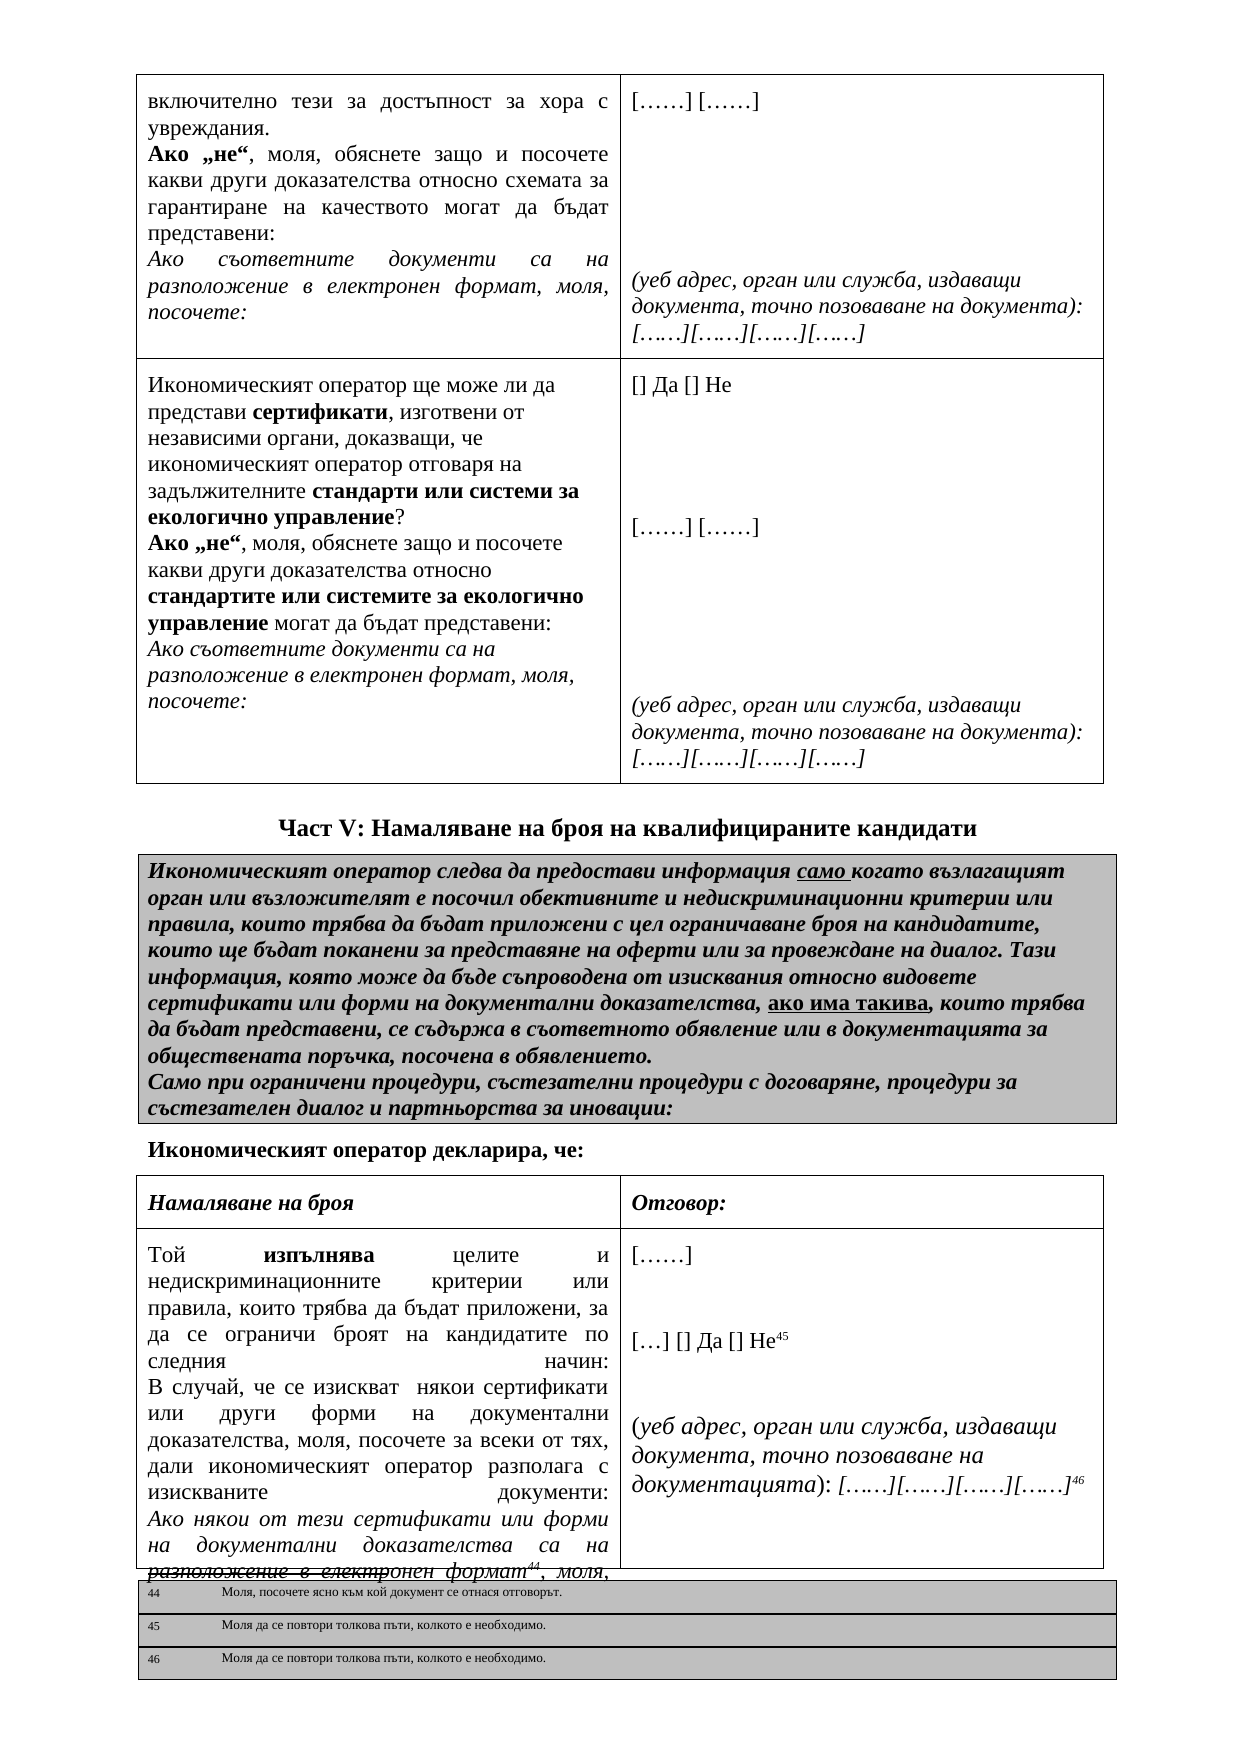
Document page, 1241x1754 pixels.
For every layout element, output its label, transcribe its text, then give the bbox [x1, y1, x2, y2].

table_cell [621, 75, 1103, 358]
text Икономическият оператор декларира, че: [148, 1136, 1108, 1163]
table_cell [137, 75, 620, 358]
table_header Намаляване на броя [137, 1176, 620, 1228]
table_cell [] Да [] Не [……] [……] (уеб адрес, орган или служба, издаващи документа, точно позоваване на документа): [……][……][……][……] [621, 359, 1103, 783]
table_cell [……] […] [] Да [] Не (уеб адрес, орган или служба, издаващи документа, точно позоваване на документацията): [……][……][……][……] [621, 1229, 1103, 1568]
text Икономическият оператор следва да предостави информация само когато възлагащият орган или възложителят е посочил обективните и недискриминационни критерии или правила, които трябва да бъдат приложени с цел ограничаване броя на кандидатите, които ще бъдат поканени за представяне на оферти или за провеждане на диалог. Тази информация, която може да бъде съпроводена от изисквания относно видовете сертификати или форми на документални доказателства, ако има такива, които трябва да бъдат представени, се съдържа в съответното обявление или в документацията за обществената поръчка, посочена в обявлението. Само при ограничени процедури, състезателни процедури с договаряне, процедури за състезателен диалог и партньорства за иновации: [139, 855, 1116, 1123]
table_cell Икономическият оператор ще може ли да представи сертификати, изготвени от независими органи, доказващи, че икономическият оператор отговаря на задължителните стандарти или системи за екологично управление? Ако „не“, моля, обяснете защо и посочете какви други доказателства относно стандартите или системите за екологично управление могат да бъдат представени: Ако съответните документи са на разположение в електронен формат, моля, посочете: [137, 359, 620, 783]
table_header Отговор: [621, 1176, 1103, 1228]
table_cell Той изпълнява целите и недискриминационните критерии или правила, които трябва да бъдат приложени, за да се ограничи броят на кандидатите по следния начин: В случай, че се изискват някои сертификати или други форми на документални доказателства, моля, посочете за всеки от тях, дали икономическият оператор разполага с изискваните документи: Ако някои от тези сертификати или форми на документални доказателства са на разположение в електронен формат, моля, посочете за всички от тях: [137, 1229, 620, 1568]
text Част V: Намаляване на броя на квалифицираните кандидати [148, 813, 1108, 842]
